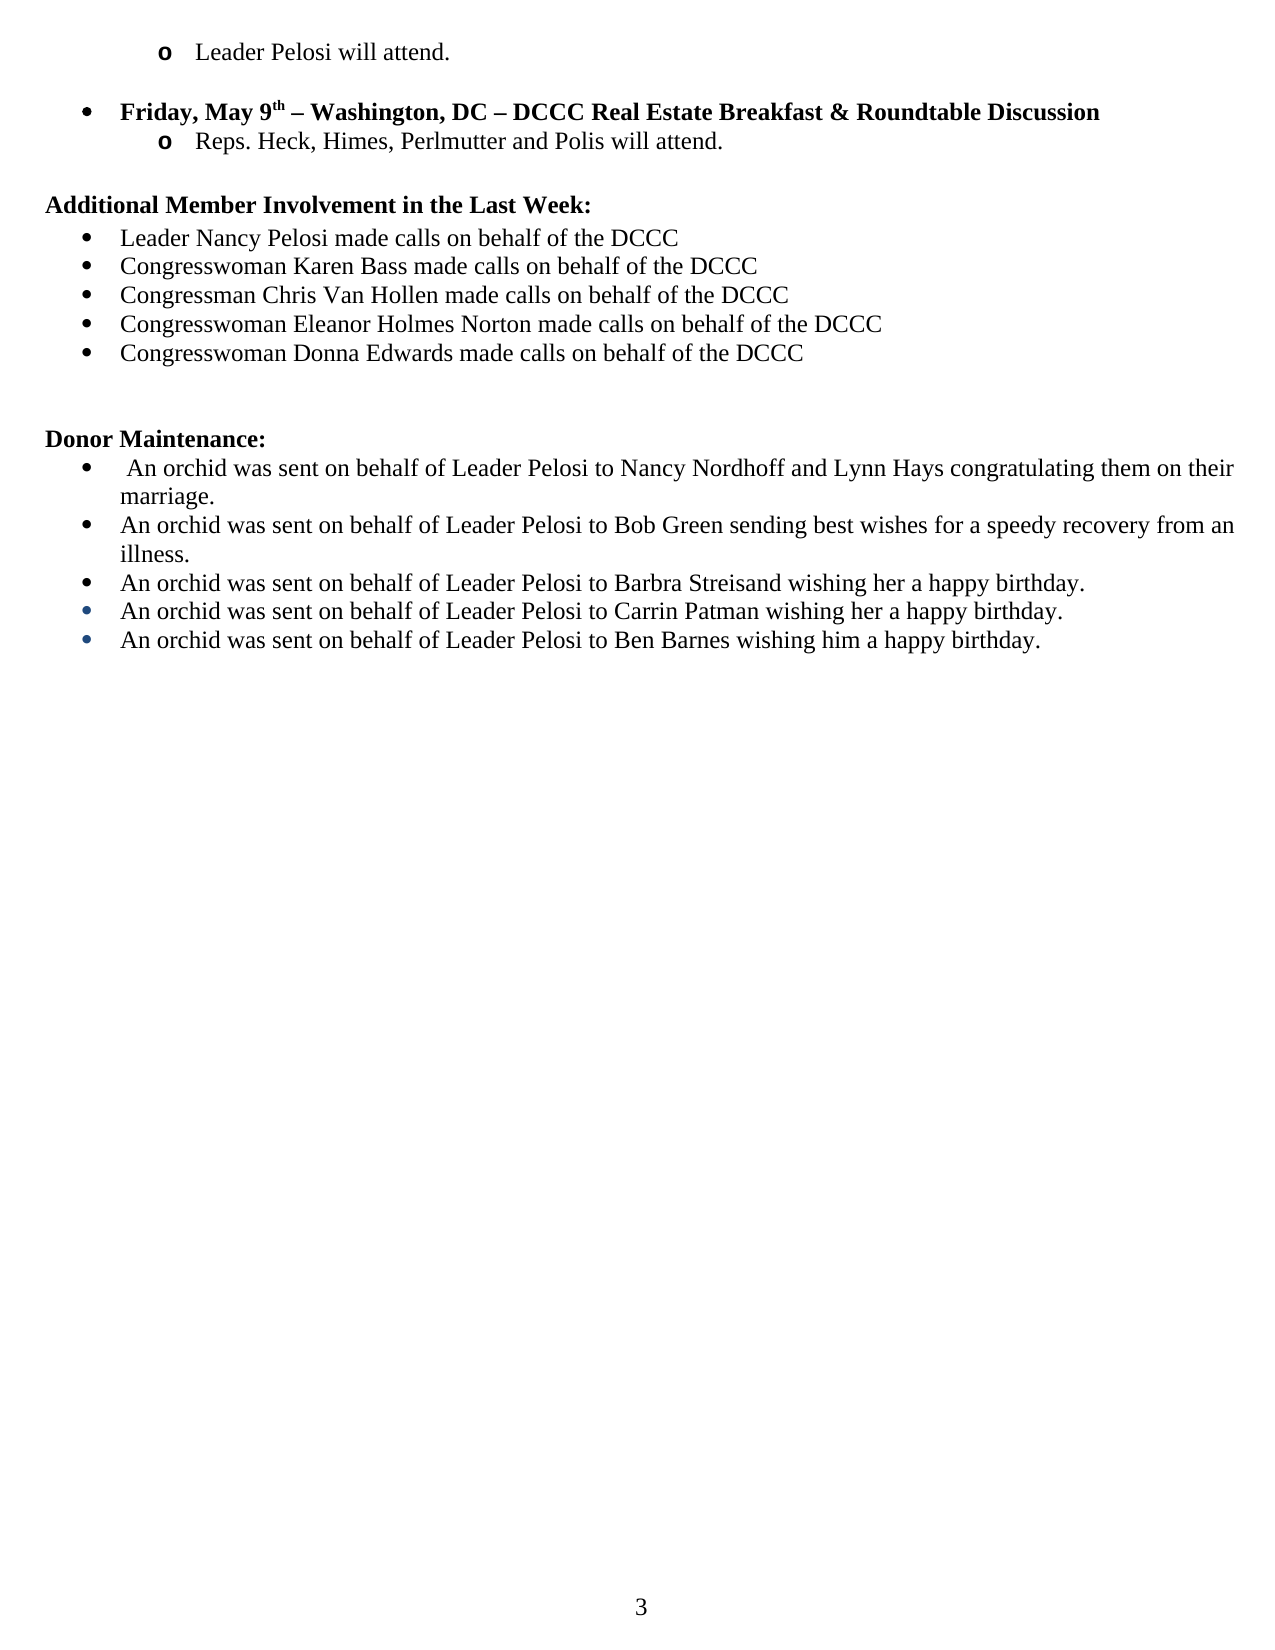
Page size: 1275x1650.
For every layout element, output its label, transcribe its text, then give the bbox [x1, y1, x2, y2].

list An orchid was sent on behalf of Leader Pelosi to Bob Green sending best wishes for a speedy recovery from an illness. [82, 510, 1237, 568]
list Congresswoman Donna Edwards made calls on behalf of the DCCC [82, 338, 1237, 366]
list An orchid was sent on behalf of Leader Pelosi to Carrin Patman wishing her a happy birthday. [82, 596, 1237, 625]
list An orchid was sent on behalf of Leader Pelosi to Nancy Nordhoff and Lynn Hays congratulating them on their marriage. [82, 453, 1237, 510]
list An orchid was sent on behalf of Leader Pelosi to Ben Barnes wishing him a happy birthday. [82, 625, 1237, 654]
list Congressman Chris Van Hollen made calls on behalf of the DCCC [82, 280, 1237, 309]
list Congresswoman Karen Bass made calls on behalf of the DCCC [82, 251, 1237, 280]
list Leader Nancy Pelosi made calls on behalf of the DCCC [82, 223, 1237, 251]
list Reps. Heck, Himes, Perlmutter and Polis will attend. [157, 126, 1237, 157]
text Additional Member Involvement in the Last Week: [45, 190, 1237, 218]
list Friday, May 9th – Washington, DC – DCCC Real Estate Breakfast & Roundtable Discussion [82, 97, 1237, 126]
text Donor Maintenance: [45, 424, 1237, 453]
list Congresswoman Eleanor Holmes Norton made calls on behalf of the DCCC [82, 309, 1237, 338]
list Leader Pelosi will attend. [157, 37, 1237, 68]
list An orchid was sent on behalf of Leader Pelosi to Barbra Streisand wishing her a happy birthday. [82, 568, 1237, 596]
